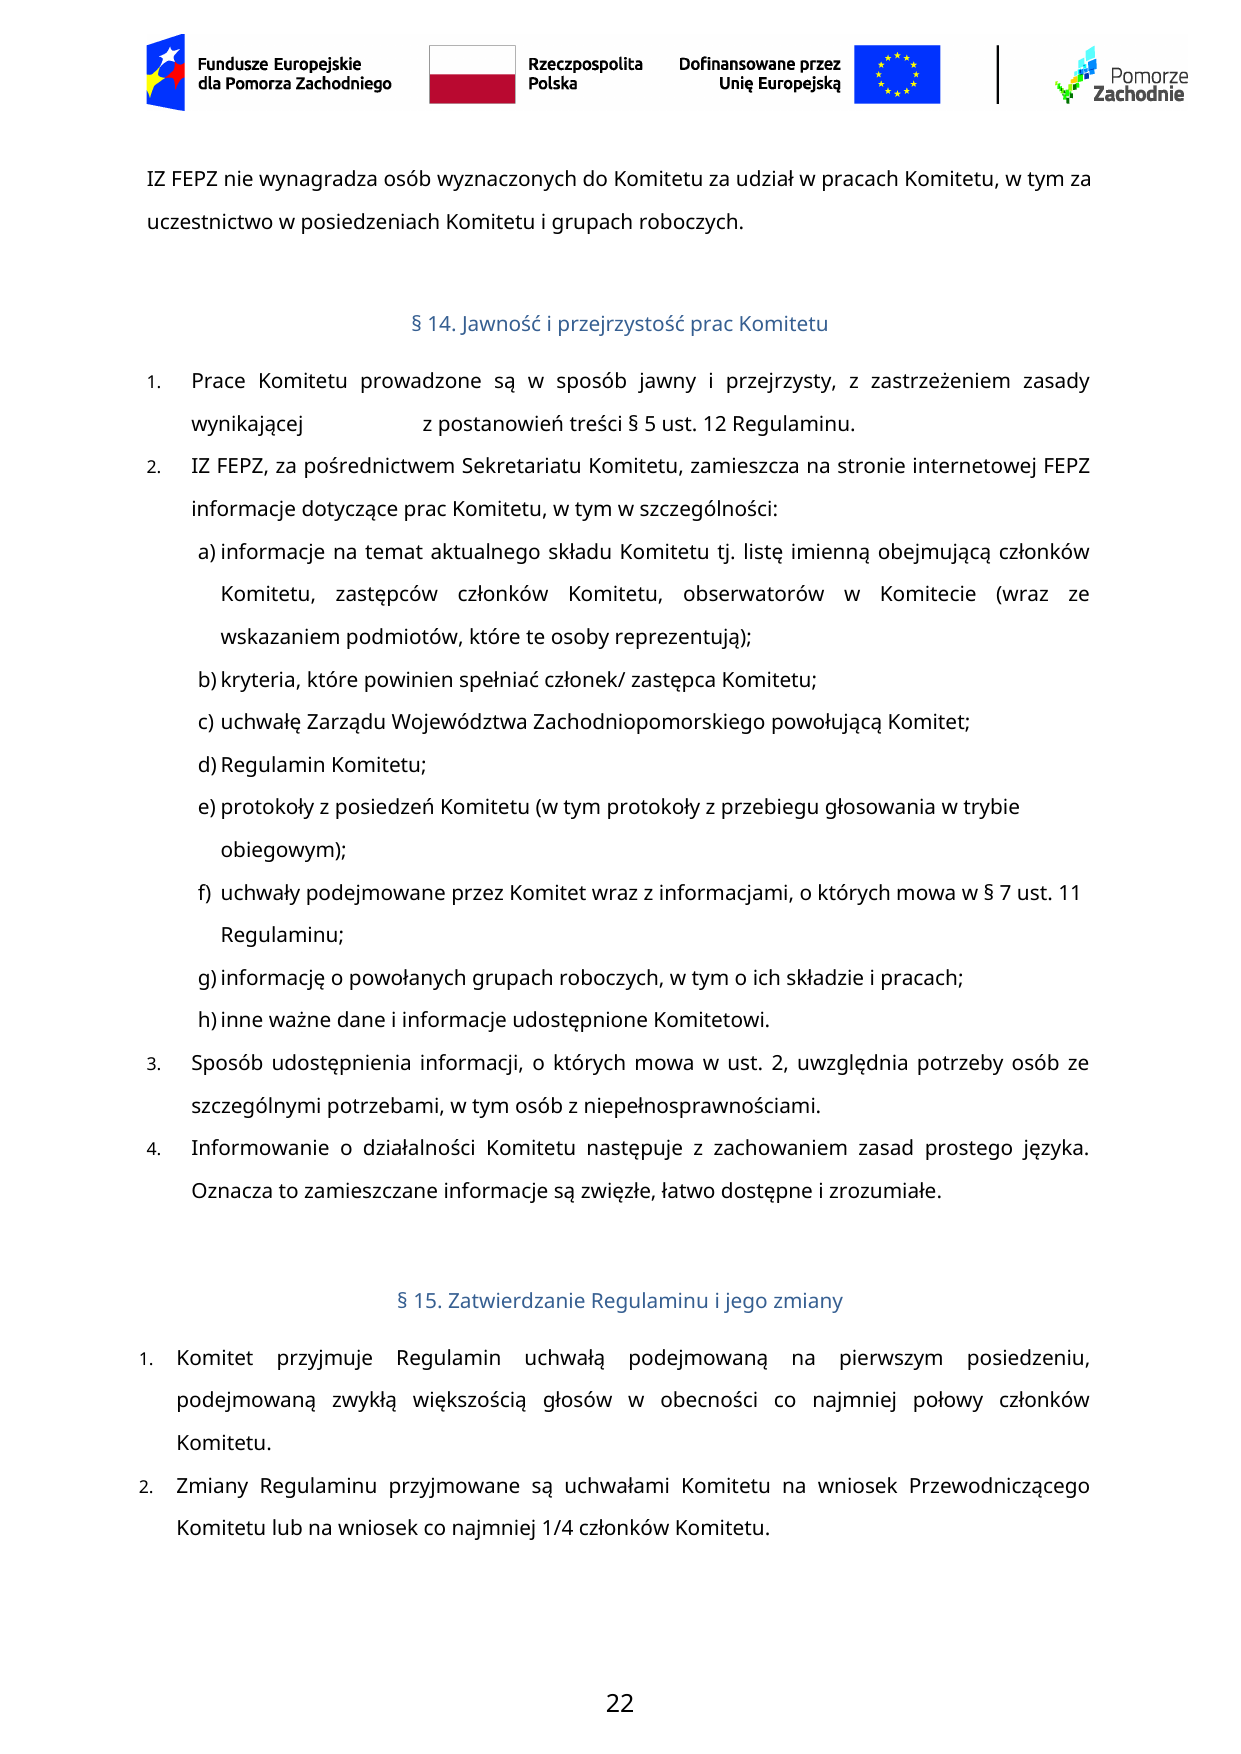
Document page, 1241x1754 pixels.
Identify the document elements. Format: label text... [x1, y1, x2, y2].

list inne ważne dane i informacje udostępnione Komitetowi. [198, 1006, 1091, 1034]
list protokoły z posiedzeń Komitetu (w tym protokoły z przebiegu głosowania w trybie obiegowym); [198, 792, 1091, 863]
picture [146, 34, 1188, 111]
list Regulamin Komitetu; [198, 750, 1091, 778]
list Komitet przyjmuje Regulamin uchwałą podejmowaną na pierwszym posiedzeniu, podejmowaną zwykłą większością głosów w obecności co najmniej połowy członków Komitetu. [139, 1343, 1091, 1457]
list informację o powołanych grupach roboczych, w tym o ich składzie i pracach; [198, 963, 1091, 991]
list IZ FEPZ, za pośrednictwem Sekretariatu Komitetu, zamieszcza na stronie internetowej FEPZ informacje dotyczące prac Komitetu, w tym w szczególności: [161, 452, 1091, 523]
list Zmiany Regulaminu przyjmowane są uchwałami Komitetu na wniosek Przewodniczącego Komitetu lub na wniosek co najmniej 1/4 członków Komitetu. [139, 1471, 1091, 1542]
list Informowanie o działalności Komitetu następuje z zachowaniem zasad prostego języka. Oznacza to zamieszczane informacje są zwięzłe, łatwo dostępne i zrozumiałe. [161, 1133, 1091, 1204]
subtitle § 15. Zatwierdzanie Regulaminu i jego zmiany [147, 1286, 1093, 1314]
list kryteria, które powinien spełniać członek/ zastępca Komitetu; [198, 665, 1091, 693]
list uchwały podejmowane przez Komitet wraz z informacjami, o których mowa w § 7 ust. 11 Regulaminu; [198, 878, 1091, 949]
list uchwałę Zarządu Województwa Zachodniopomorskiego powołującą Komitet; [198, 707, 1091, 736]
subtitle § 14. Jawność i przejrzystość prac Komitetu [147, 309, 1093, 338]
text IZ FEPZ nie wynagradza osób wyznaczonych do Komitetu za udział w pracach Komitetu, w tym za uczestnictwo w posiedzeniach Komitetu i grupach roboczych. [147, 164, 1093, 235]
list informacje na temat aktualnego składu Komitetu tj. listę imienną obejmującą członków Komitetu, zastępców członków Komitetu, obserwatorów w Komitecie (wraz ze wskazaniem podmiotów, które te osoby reprezentują); [198, 537, 1091, 651]
list Sposób udostępnienia informacji, o których mowa w ust. 2, uwzględnia potrzeby osób ze szczególnymi potrzebami, w tym osób z niepełnosprawnościami. [161, 1048, 1091, 1119]
list Prace Komitetu prowadzone są w sposób jawny i przejrzysty, z zastrzeżeniem zasady wynikającej z postanowień treści § 5 ust. 12 Regulaminu. [161, 366, 1091, 437]
